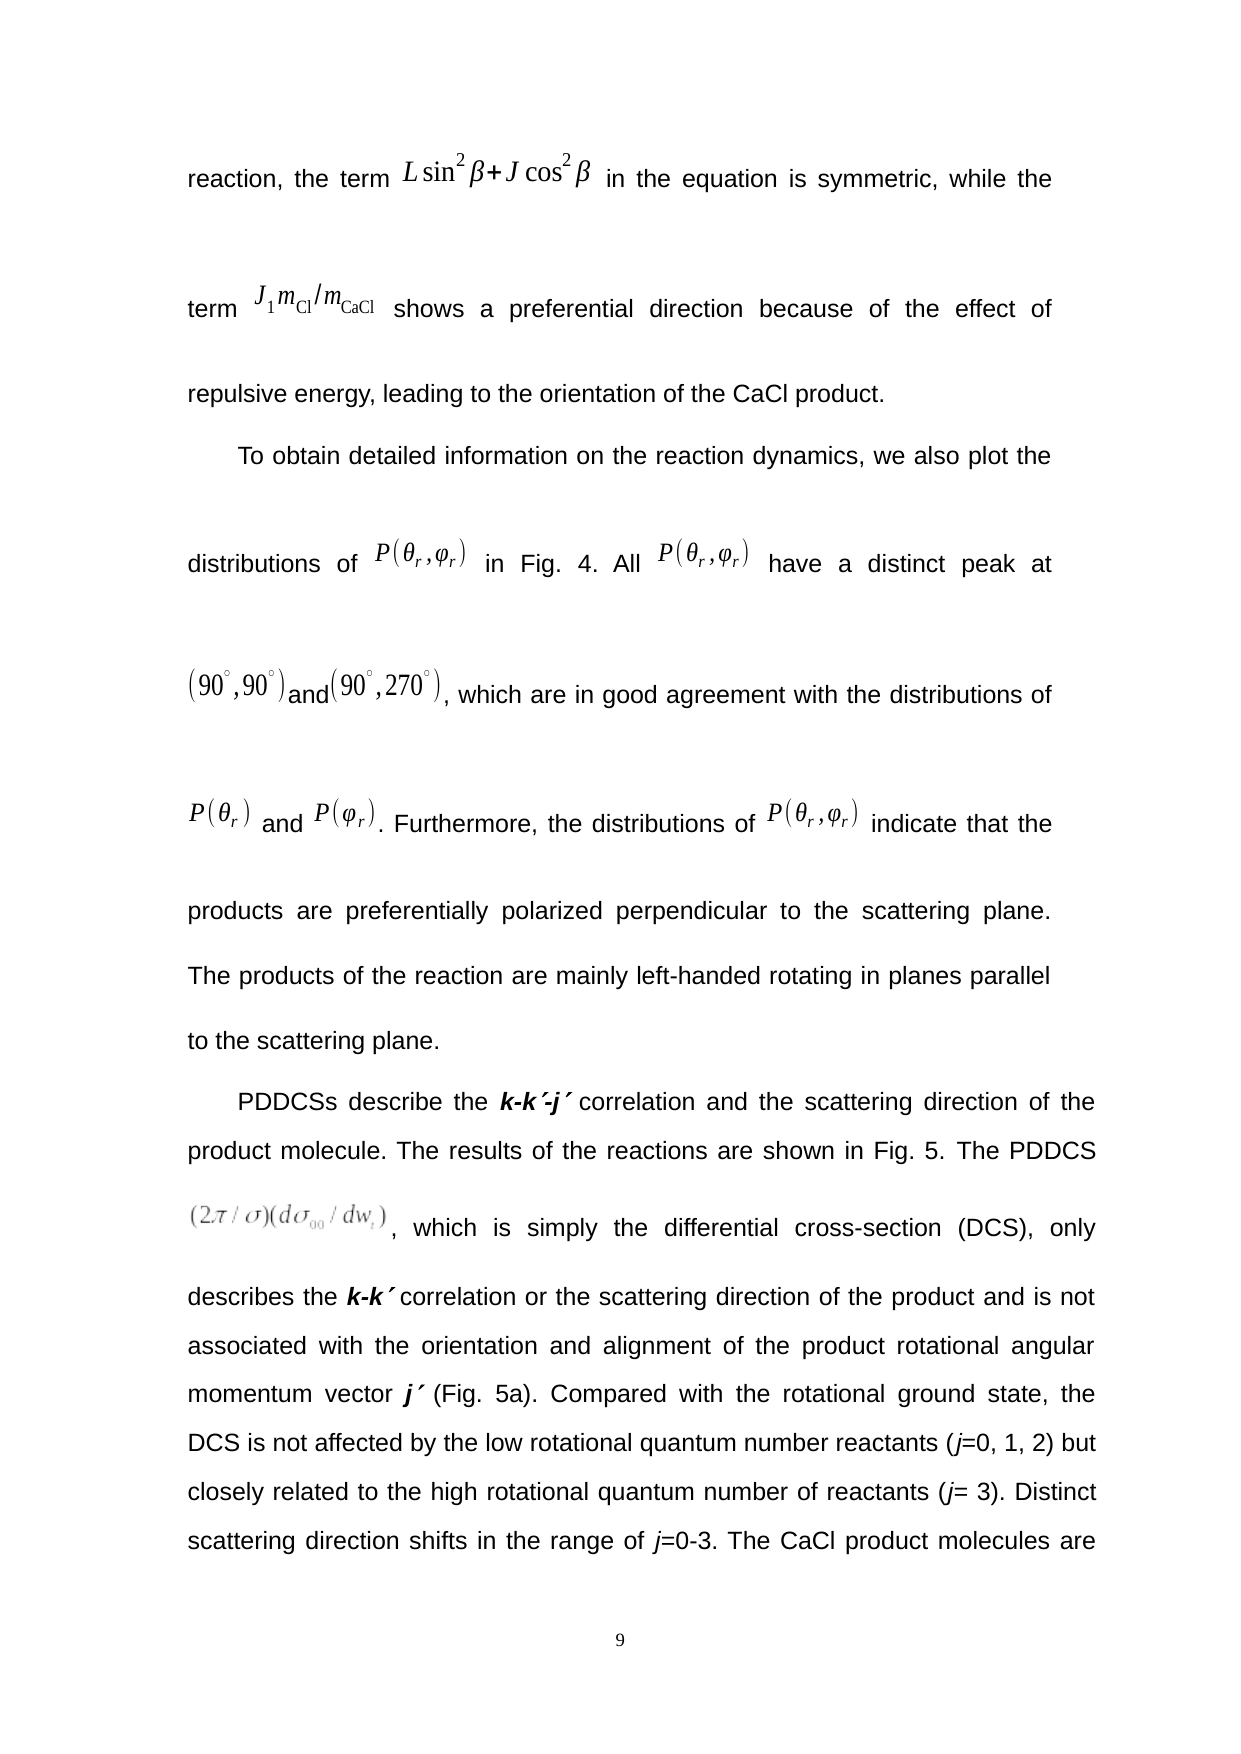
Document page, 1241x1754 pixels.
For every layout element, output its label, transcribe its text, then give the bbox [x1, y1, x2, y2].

text To obtain detailed information on the reaction dynamics, we also plot the distributions of in Fig. 4. All have a distinct peak at and, which are in good agreement with the distributions of and . Furthermore, the distributions of indicate that the products are preferentially polarized perpendicular to the scattering plane. The products of the reaction are mainly left-handed rotating in planes parallel to the scattering plane. [187, 439, 1053, 1056]
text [187, 150, 1053, 410]
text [187, 1085, 1096, 1556]
